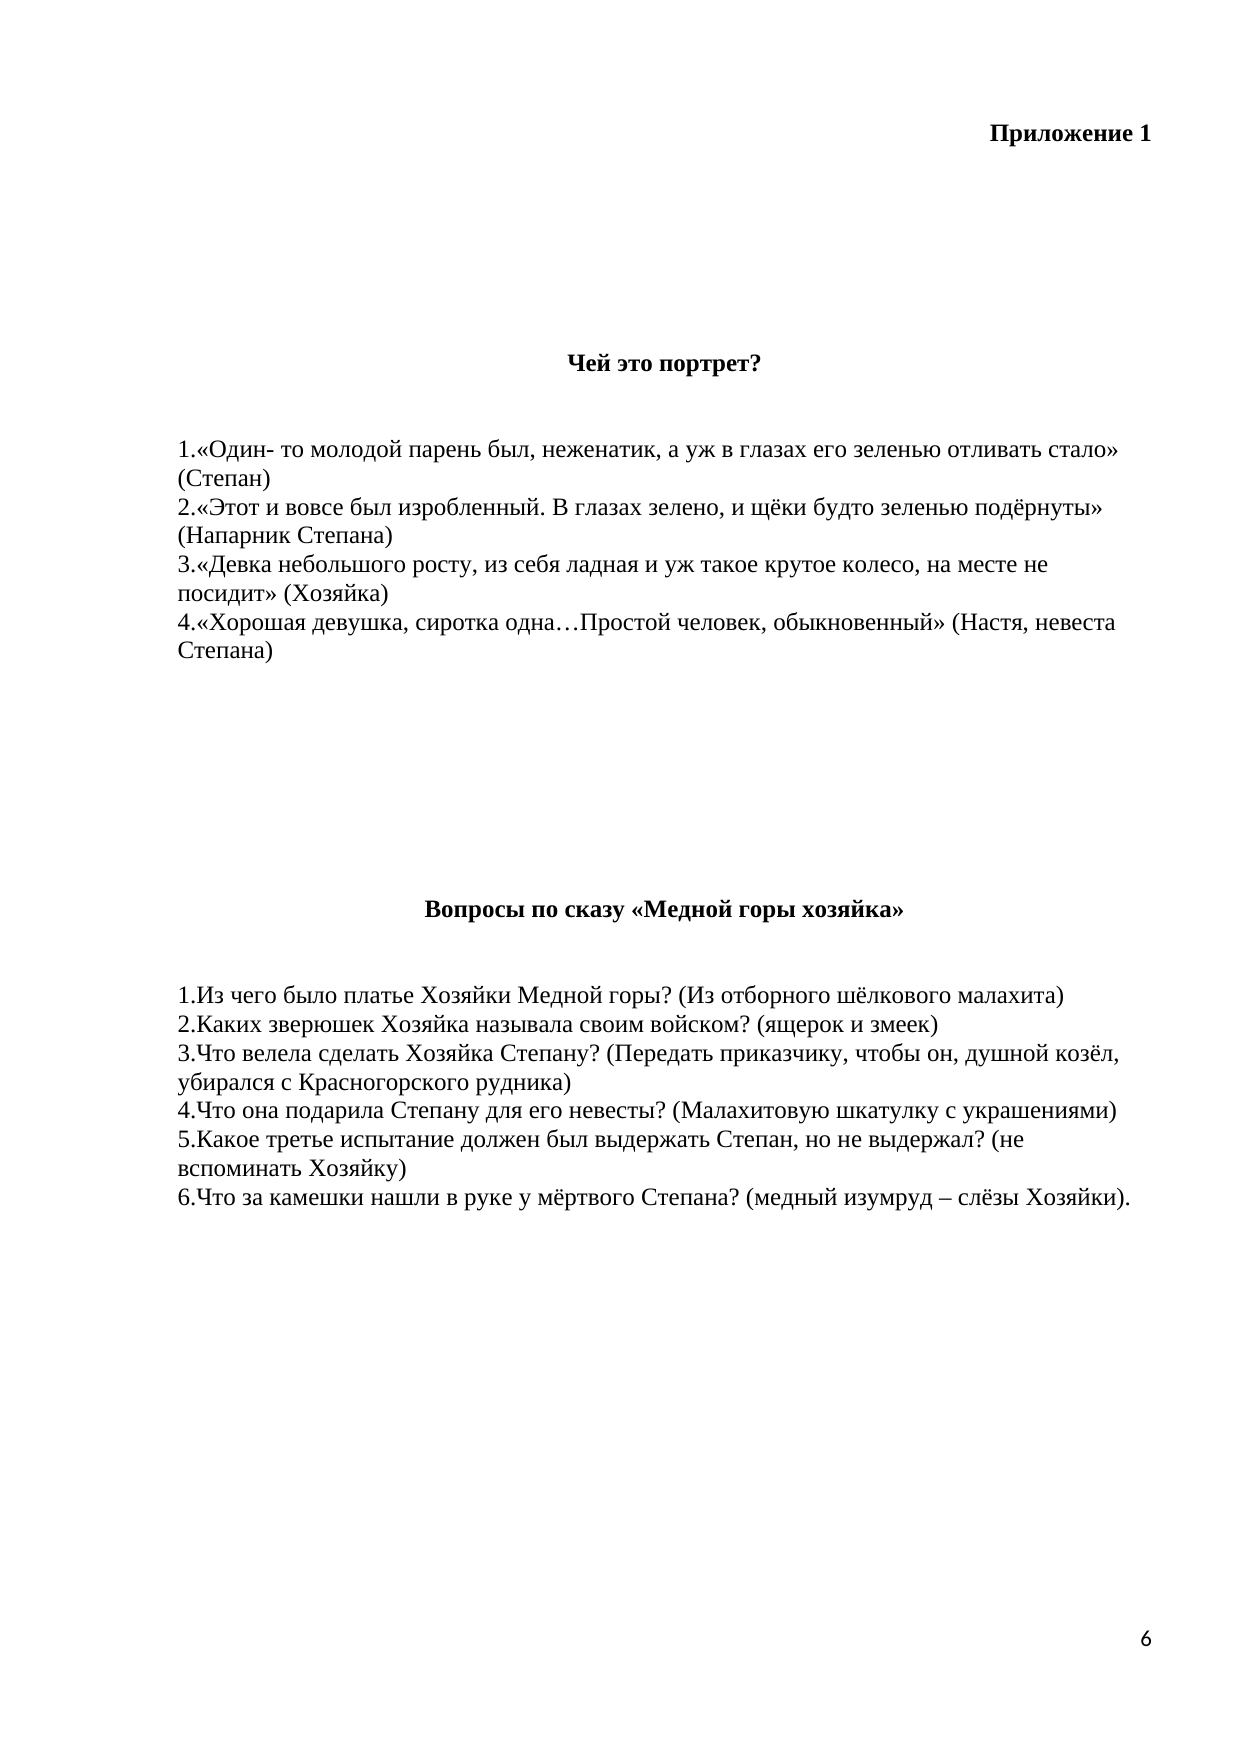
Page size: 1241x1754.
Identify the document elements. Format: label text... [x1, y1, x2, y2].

text 2.«Этот и вовсе был изробленный. В глазах зелено, и щёки будто зеленью подёрнуты» (Напарник Степана) [177, 492, 1152, 549]
text 3.«Девка небольшого росту, из себя ладная и уж такое крутое колесо, на месте не посидит» (Хозяйка) [177, 549, 1152, 607]
text 3.Что велела сделать Хозяйка Степану? (Передать приказчику, чтобы он, душной козёл, убирался с Красногорского рудника) [177, 1038, 1152, 1096]
text 1.Из чего было платье Хозяйки Медной горы? (Из отборного шёлкового малахита) [177, 981, 1152, 1009]
text 1.«Один- то молодой парень был, неженатик, а уж в глазах его зеленью отливать стало» (Степан) [177, 434, 1152, 492]
text 2.Каких зверюшек Хозяйка называла своим войском? (ящерок и змеек) [177, 1009, 1152, 1038]
text 5.Какое третье испытание должен был выдержать Степан, но не выдержал? (не вспоминать Хозяйку) [177, 1124, 1152, 1182]
text 4.«Хорошая девушка, сиротка одна…Простой человек, обыкновенный» (Настя, невеста Степана) [177, 607, 1152, 664]
text Вопросы по сказу «Медной горы хозяйка» [177, 894, 1152, 923]
text Приложение 1 [177, 118, 1152, 147]
text 4.Что она подарила Степану для его невесты? (Малахитовую шкатулку с украшениями) [177, 1096, 1152, 1124]
text Чей это портрет? [177, 348, 1152, 377]
text 6.Что за камешки нашли в руке у мёртвого Степана? (медный изумруд – слёзы Хозяйки). [177, 1182, 1152, 1211]
